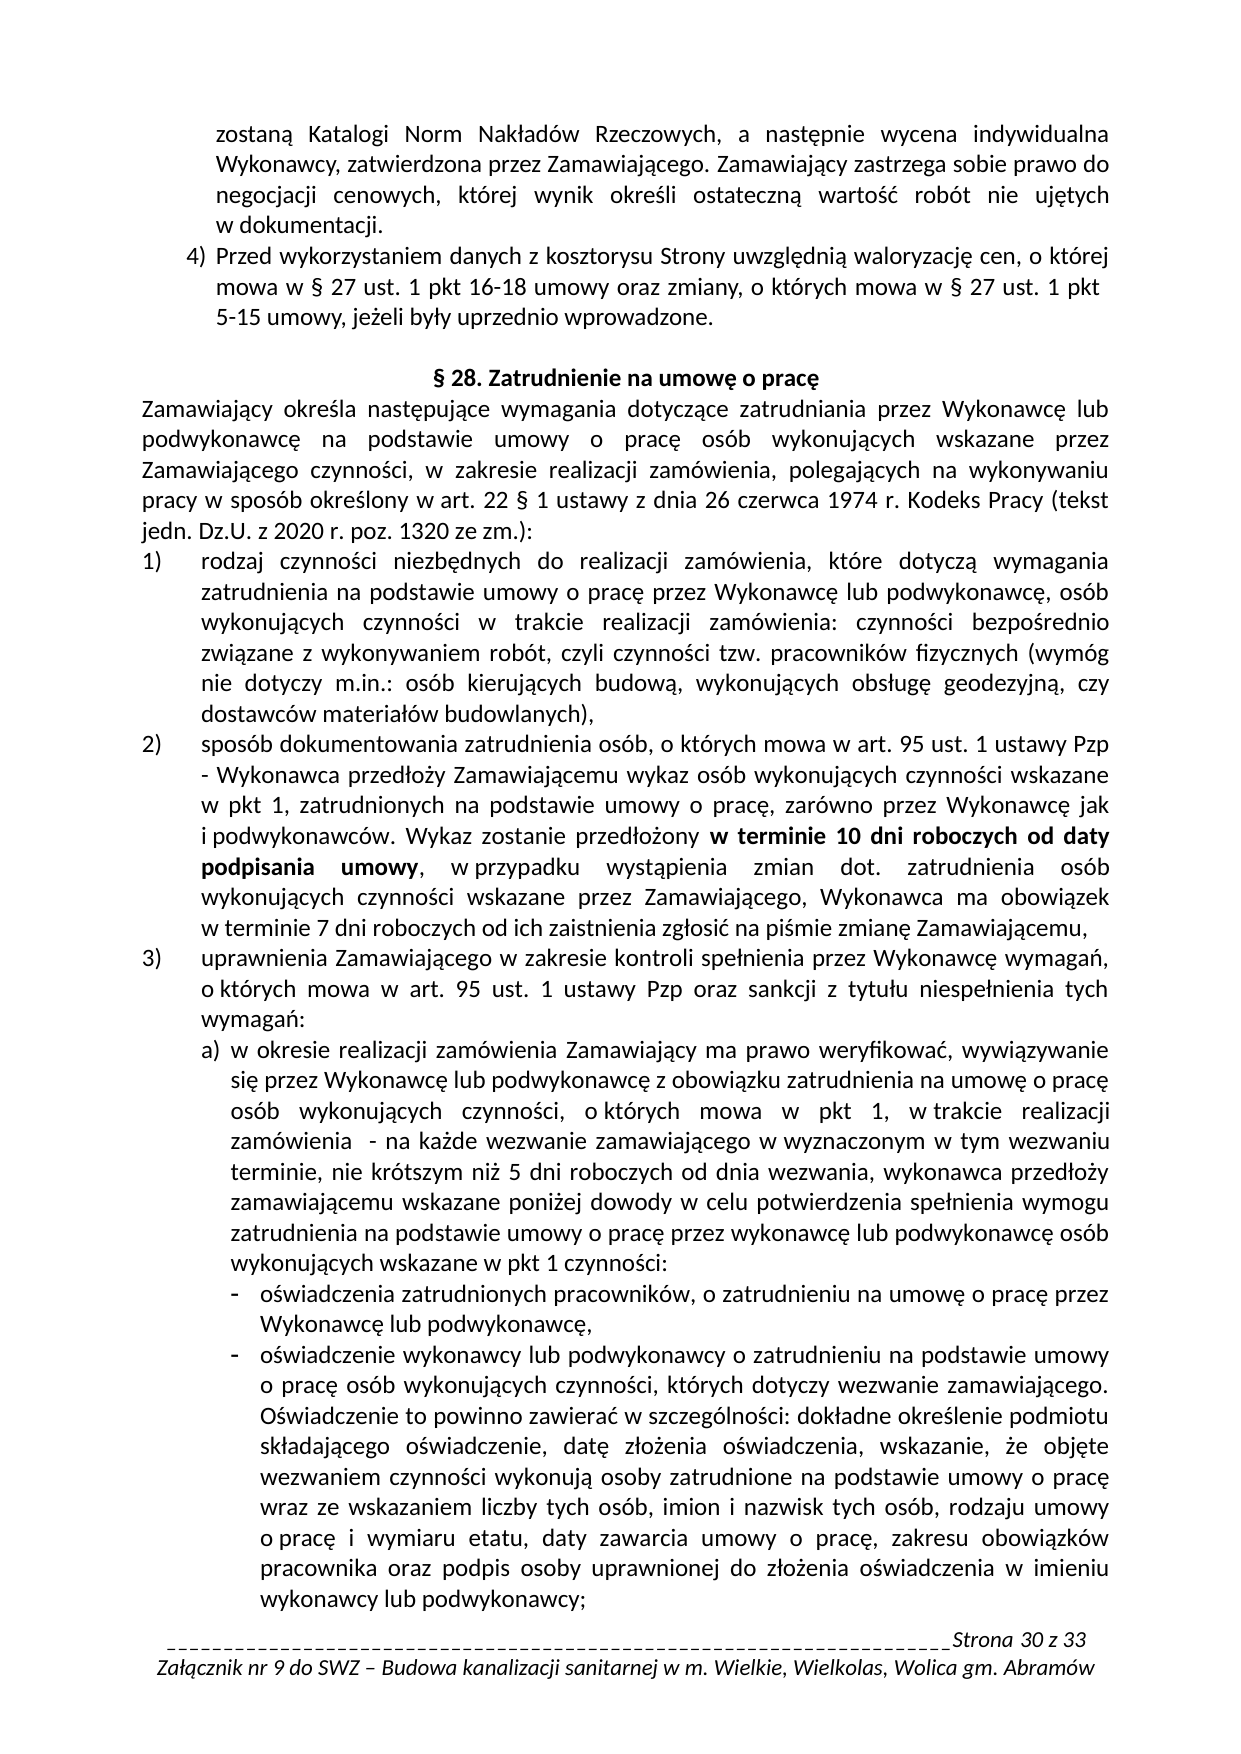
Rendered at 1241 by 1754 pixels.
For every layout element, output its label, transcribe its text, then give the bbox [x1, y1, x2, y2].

list sposób dokumentowania zatrudnienia osób, o których mowa w art. 95 ust. 1 ustawy Pzp - Wykonawca przedłoży Zamawiającemu wykaz osób wykonujących czynności wskazane w pkt 1, zatrudnionych na podstawie umowy o pracę, zarówno przez Wykonawcę jak i podwykonawców. Wykaz zostanie przedłożony w terminie 10 dni roboczych od daty podpisania umowy, w przypadku wystąpienia zmian dot. zatrudnienia osób wykonujących czynności wskazane przez Zamawiającego, Wykonawca ma obowiązek w terminie 7 dni roboczych od ich zaistnienia zgłosić na piśmie zmianę Zamawiającemu, [142, 728, 1110, 942]
list oświadczenie wykonawcy lub podwykonawcy o zatrudnieniu na podstawie umowy o pracę osób wykonujących czynności, których dotyczy wezwanie zamawiającego. Oświadczenie to powinno zawierać w szczególności: dokładne określenie podmiotu składającego oświadczenie, datę złożenia oświadczenia, wskazanie, że objęte wezwaniem czynności wykonują osoby zatrudnione na podstawie umowy o pracę wraz ze wskazaniem liczby tych osób, imion i nazwisk tych osób, rodzaju umowy o pracę i wymiaru etatu, daty zawarcia umowy o pracę, zakresu obowiązków pracownika oraz podpis osoby uprawnionej do złożenia oświadczenia w imieniu wykonawcy lub podwykonawcy; [230, 1339, 1110, 1614]
list uprawnienia Zamawiającego w zakresie kontroli spełnienia przez Wykonawcę wymagań, o których mowa w art. 95 ust. 1 ustawy Pzp oraz sankcji z tytułu niespełnienia tych wymagań: [142, 942, 1110, 1034]
text § 28. Zatrudnienie na umowę o pracę [142, 362, 1110, 393]
list Przed wykorzystaniem danych z kosztorysu Strony uwzględnią waloryzację cen, o której mowa w § 27 ust. 1 pkt 16-18 umowy oraz zmiany, o których mowa w § 27 ust. 1 pkt 5-15 umowy, jeżeli były uprzednio wprowadzone. [186, 240, 1110, 332]
text Zamawiający określa następujące wymagania dotyczące zatrudniania przez Wykonawcę lub podwykonawcę na podstawie umowy o pracę osób wykonujących wskazane przez Zamawiającego czynności, w zakresie realizacji zamówienia, polegających na wykonywaniu pracy w sposób określony w art. 22 § 1 ustawy z dnia 26 czerwca 1974 r. Kodeks Pracy (tekst jedn. Dz.U. z 2020 r. poz. 1320 ze zm.): [142, 393, 1110, 545]
list w okresie realizacji zamówienia Zamawiający ma prawo weryfikować, wywiązywanie się przez Wykonawcę lub podwykonawcę z obowiązku zatrudnienia na umowę o pracę osób wykonujących czynności, o których mowa w pkt 1, w trakcie realizacji zamówienia - na każde wezwanie zamawiającego w wyznaczonym w tym wezwaniu terminie, nie krótszym niż 5 dni roboczych od dnia wezwania, wykonawca przedłoży zamawiającemu wskazane poniżej dowody w celu potwierdzenia spełnienia wymogu zatrudnienia na podstawie umowy o pracę przez wykonawcę lub podwykonawcę osób wykonujących wskazane w pkt 1 czynności: [201, 1034, 1110, 1278]
list rodzaj czynności niezbędnych do realizacji zamówienia, które dotyczą wymagania zatrudnienia na podstawie umowy o pracę przez Wykonawcę lub podwykonawcę, osób wykonujących czynności w trakcie realizacji zamówienia: czynności bezpośrednio związane z wykonywaniem robót, czyli czynności tzw. pracowników fizycznych (wymóg nie dotyczy m.in.: osób kierujących budową, wykonujących obsługę geodezyjną, czy dostawców materiałów budowlanych), [142, 545, 1110, 728]
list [186, 118, 1110, 240]
list oświadczenia zatrudnionych pracowników, o zatrudnieniu na umowę o pracę przez Wykonawcę lub podwykonawcę, [230, 1278, 1110, 1339]
